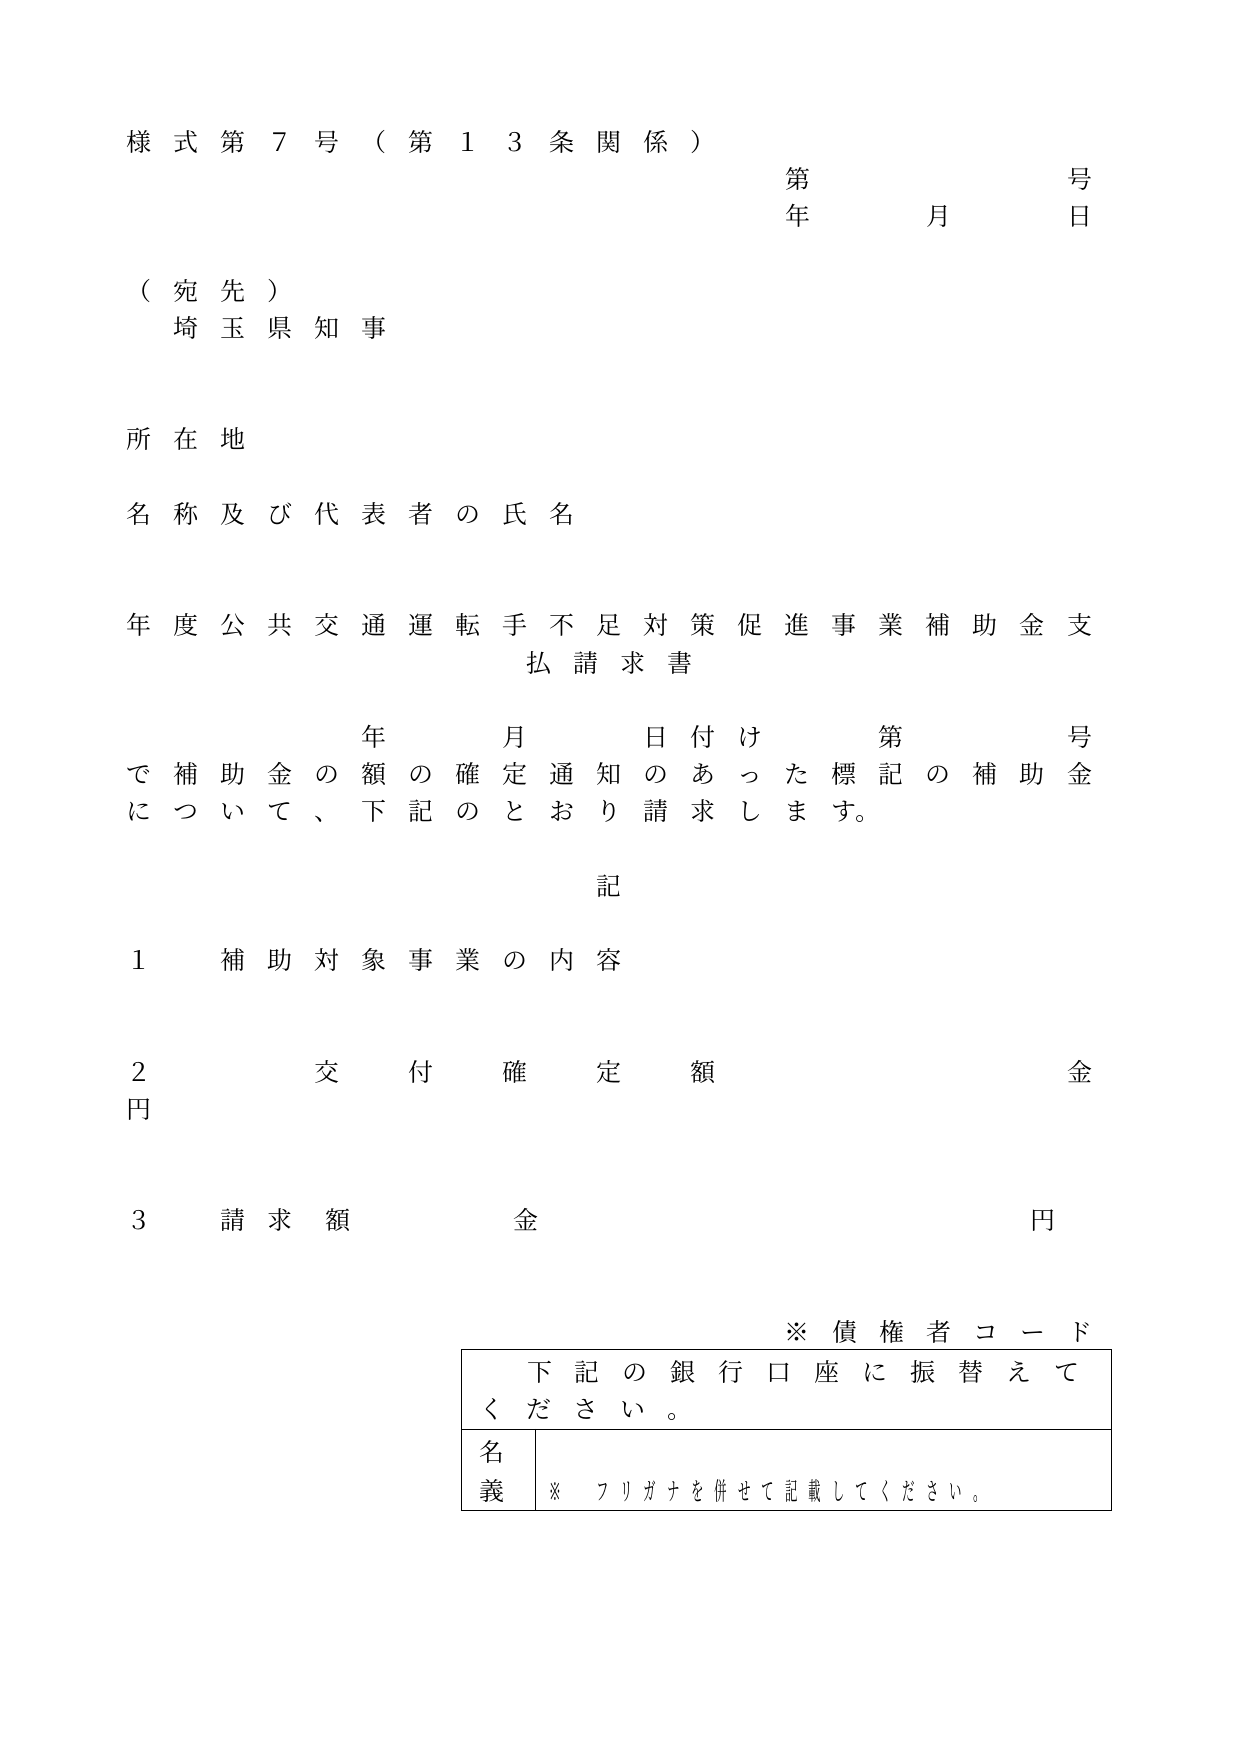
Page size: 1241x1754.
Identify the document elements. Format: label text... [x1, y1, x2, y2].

text ２ 交付確定額 金 円 [126, 1052, 1114, 1126]
text ※債権者コード [126, 1312, 1114, 1349]
text 埼玉県知事 [126, 308, 1114, 345]
text 名称及び代表者の氏名 [126, 457, 1114, 531]
text （宛先） [126, 271, 1114, 308]
text 年 月 日 [126, 196, 1114, 233]
text 様式第７号（第１３条関係） [126, 122, 1114, 159]
table_cell ※ フリガナを併せて記載してください。 [536, 1430, 1111, 1510]
text １ 補助対象事業の内容 [126, 940, 1114, 977]
text 所在地 [126, 382, 1114, 457]
subtitle 年度公共交通運転手不足対策促進事業補助金支払請求書 [126, 605, 1114, 680]
text 年 月 日付け 第 号で補助金の額の確定通知のあった標記の補助金について、下記のとおり請求します。 [126, 717, 1114, 828]
text 第 号 [126, 159, 1114, 196]
subtitle 記 [126, 866, 1114, 903]
table_cell 名 義 [462, 1430, 535, 1510]
text ３ 請求額 金 円 [126, 1200, 1114, 1238]
table_header 下記の銀行口座に振替えてください。 [462, 1350, 1111, 1429]
